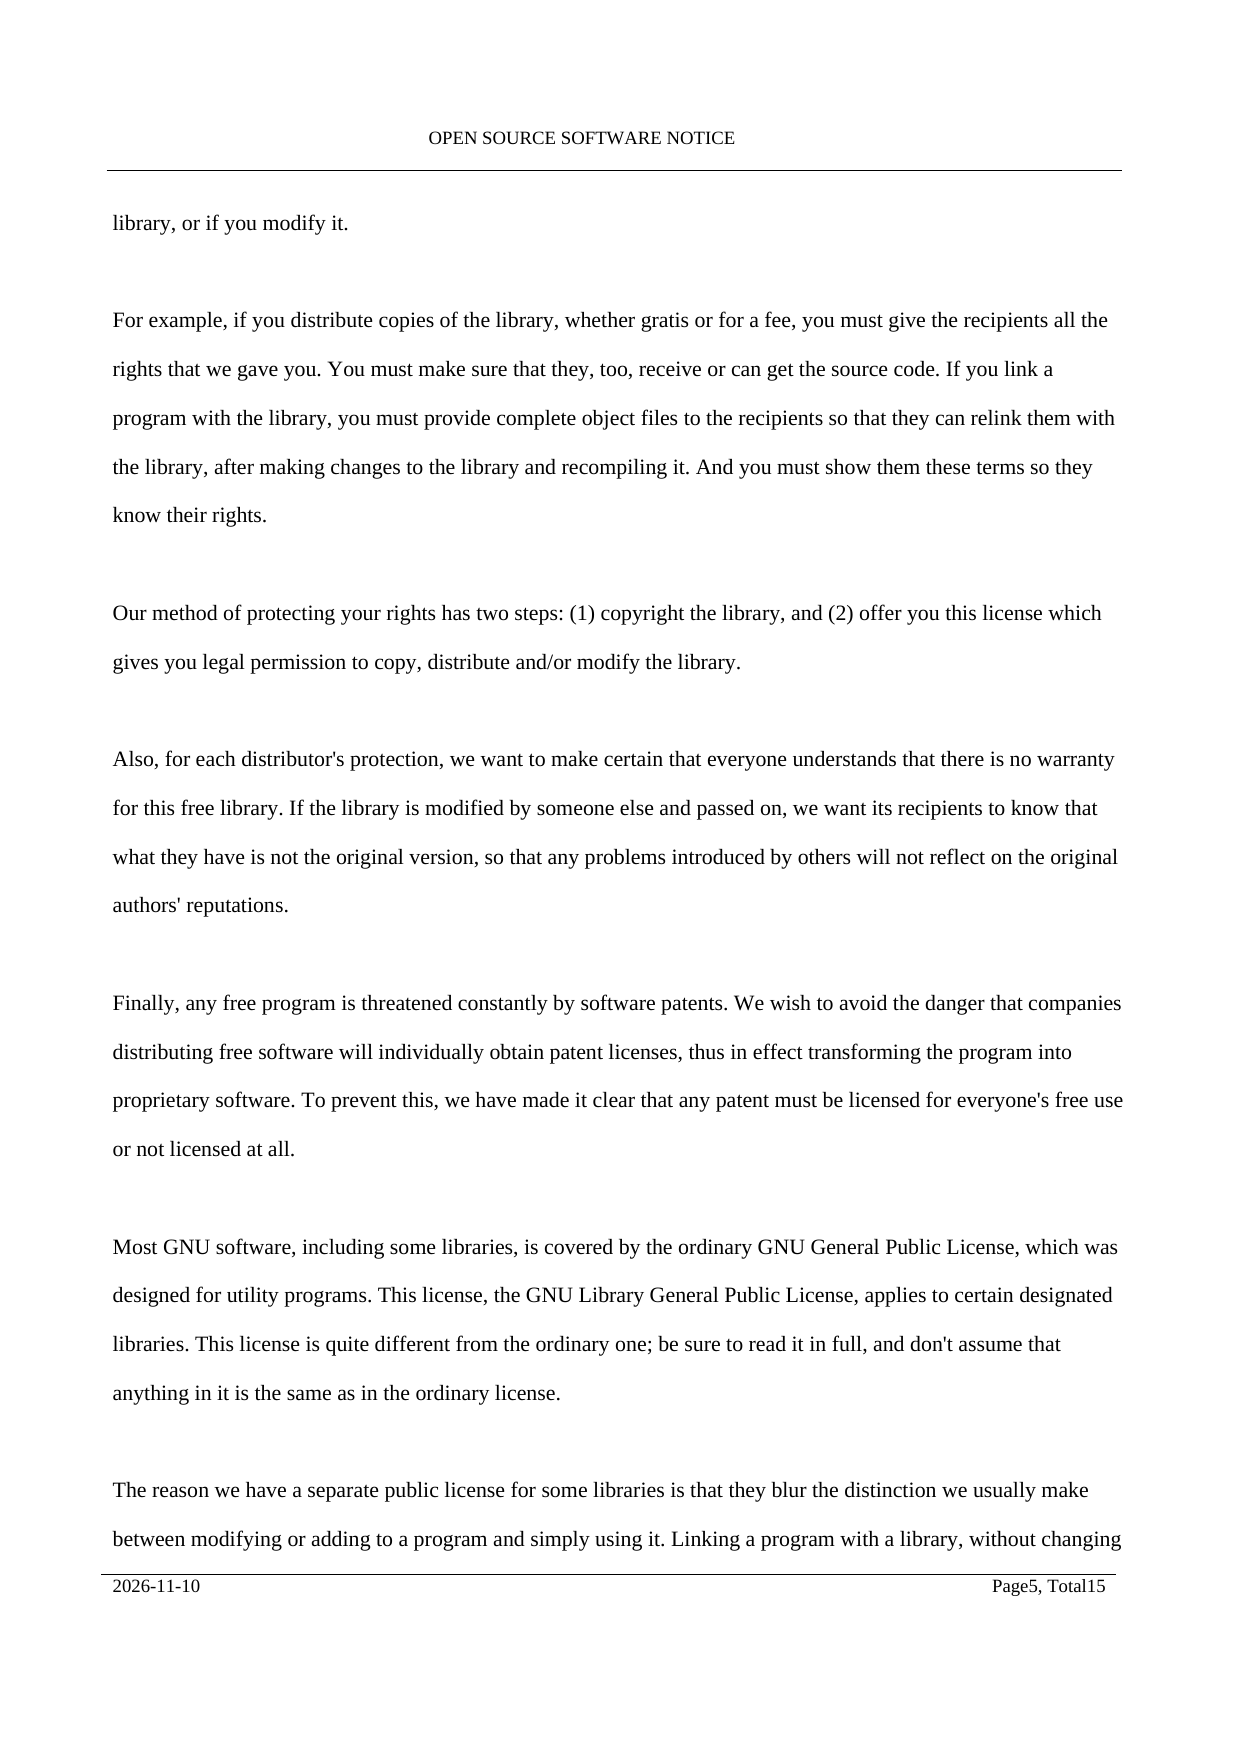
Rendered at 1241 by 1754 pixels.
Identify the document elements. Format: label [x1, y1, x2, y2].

text [112, 206, 1128, 1555]
